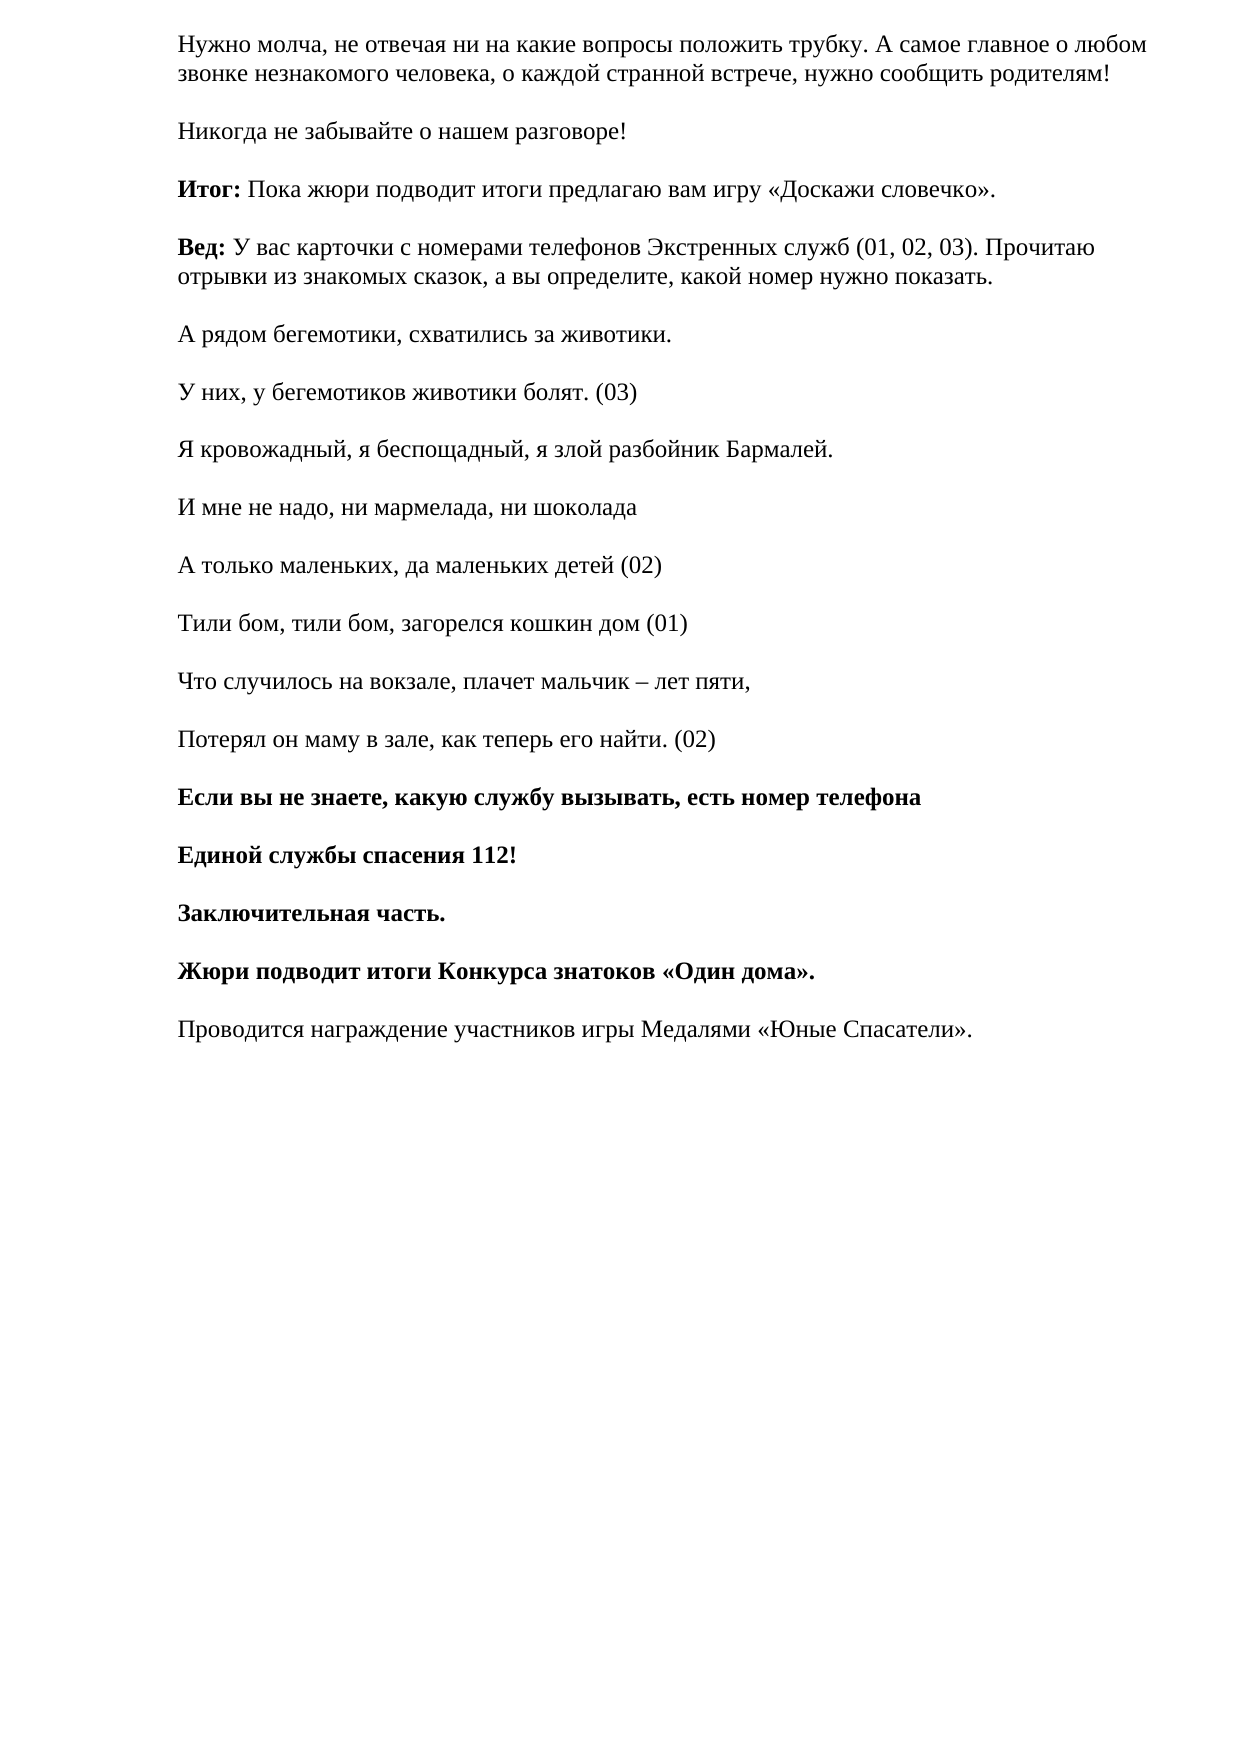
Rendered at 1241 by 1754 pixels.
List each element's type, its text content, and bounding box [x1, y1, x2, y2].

text Что случилось на вокзале, плачет мальчик – лет пяти, [177, 666, 1167, 695]
text А только маленьких, да маленьких детей (02) [177, 550, 1167, 579]
text Жюри подводит итоги Конкурса знатоков «Один дома». [177, 956, 1167, 984]
text Если вы не знаете, какую службу вызывать, есть номер телефона [177, 782, 1167, 811]
text И мне не надо, ни мармелада, ни шоколада [177, 492, 1167, 521]
text Итог: Пока жюри подводит итоги предлагаю вам игру «Доскажи словечко». [177, 174, 1167, 203]
text Единой службы спасения 112! [177, 840, 1167, 869]
text Потерял он маму в зале, как теперь его найти. (02) [177, 724, 1167, 753]
text Я кровожадный, я беспощадный, я злой разбойник Бармалей. [177, 434, 1167, 463]
text А рядом бегемотики, схватились за животики. [177, 319, 1167, 347]
text Заключительная часть. [177, 898, 1167, 927]
text Вед: У вас карточки с номерами телефонов Экстренных служб (01, 02, 03). Прочитаю отрывки из знакомых сказок, а вы определите, какой номер нужно показать. [177, 232, 1167, 289]
text Тили бом, тили бом, загорелся кошкин дом (01) [177, 608, 1167, 637]
text У них, у бегемотиков животики болят. (03) [177, 377, 1167, 405]
text Никогда не забывайте о нашем разговоре! [177, 116, 1167, 145]
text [177, 29, 1167, 87]
text Проводится награждение участников игры Медалями «Юные Спасатели». [177, 1014, 1167, 1042]
